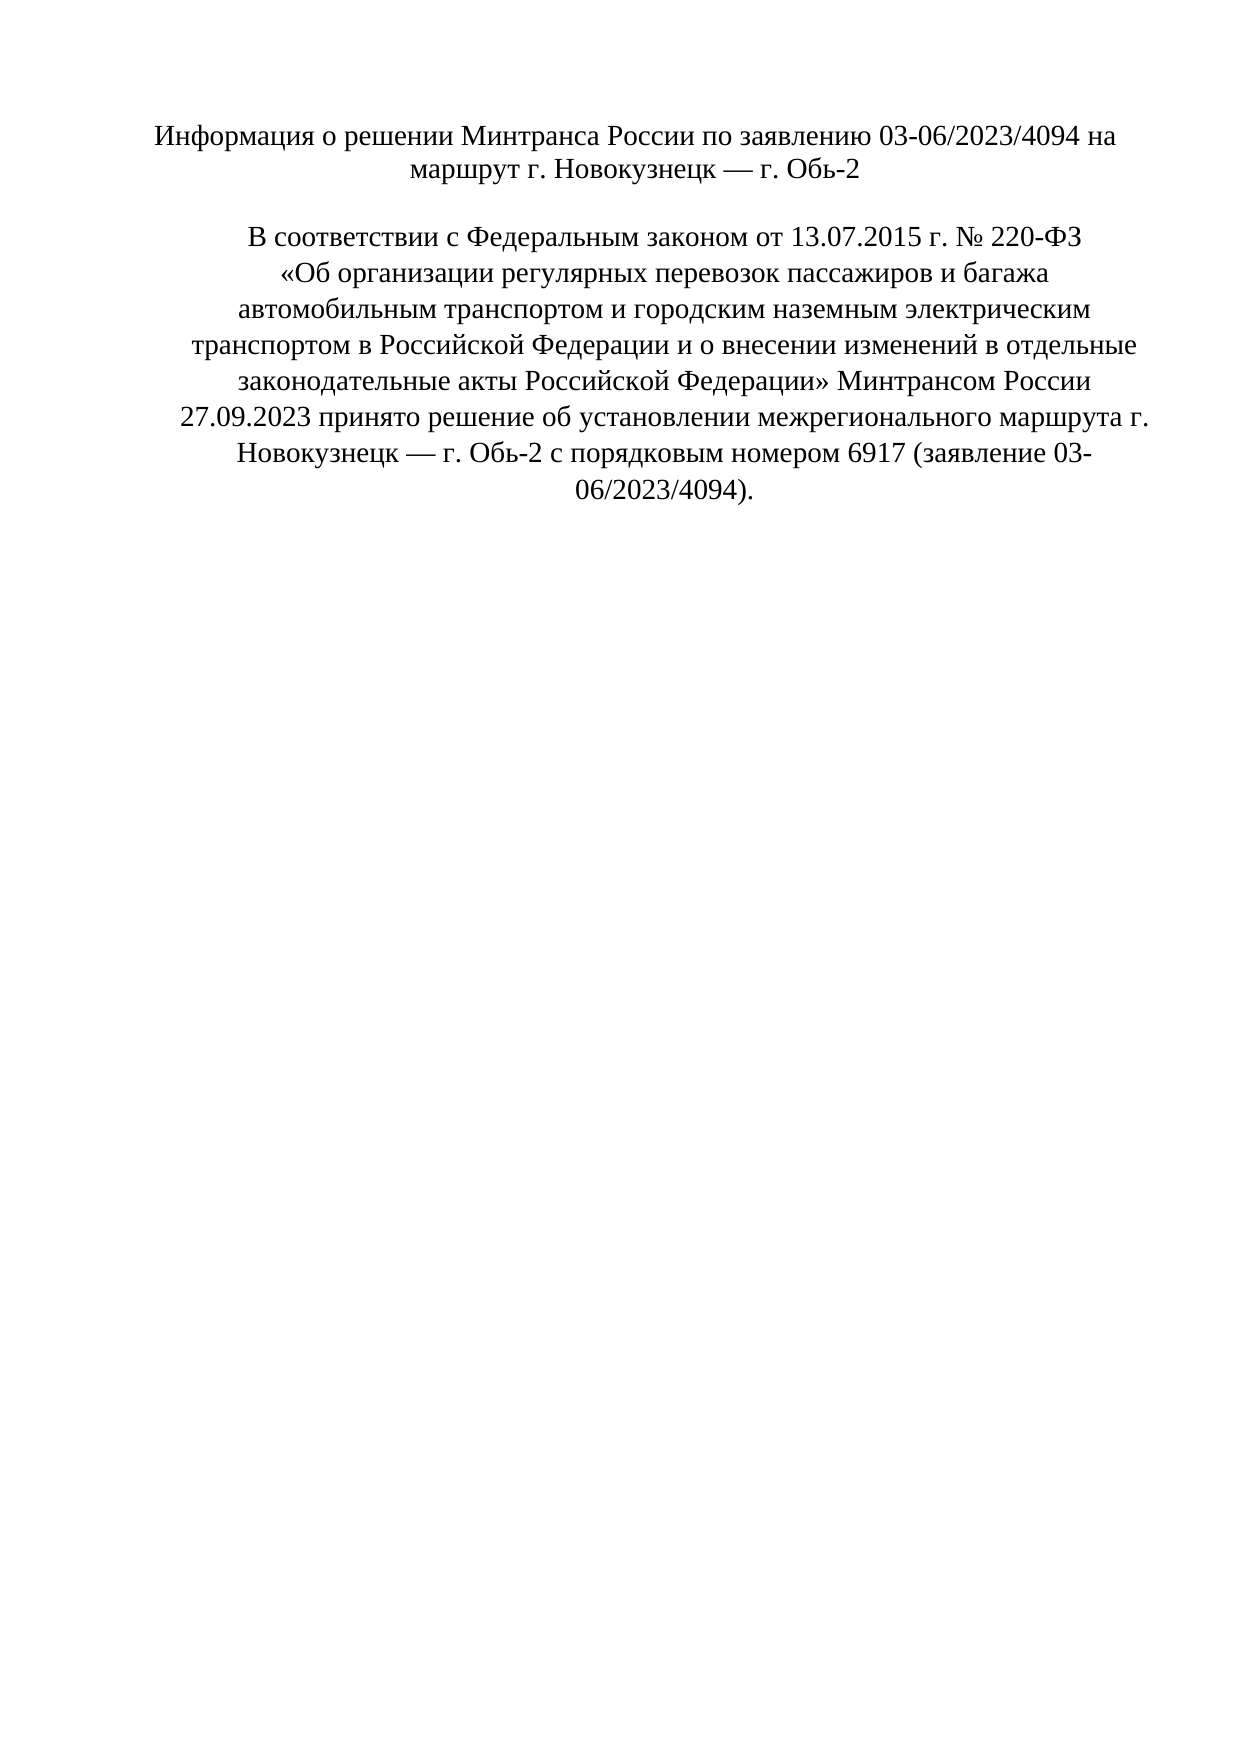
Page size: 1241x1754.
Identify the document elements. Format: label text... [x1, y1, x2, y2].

text В соответствии с Федеральным законом от 13.07.2015 г. № 220-ФЗ «Об организации регулярных перевозок пассажиров и багажа автомобильным транспортом и городским наземным электрическим транспортом в Российской Федерации и о внесении изменений в отдельные законодательные акты Российской Федерации» Минтрансом России 27.09.2023 принято решение об установлении межрегионального маршрута г. Новокузнецк — г. Обь-2 с порядковым номером 6917 (заявление 03-06/2023/4094). [177, 219, 1152, 505]
text Информация о решении Минтранса России по заявлению 03-06/2023/4094 на маршрут г. Новокузнецк — г. Обь-2 [118, 118, 1152, 185]
